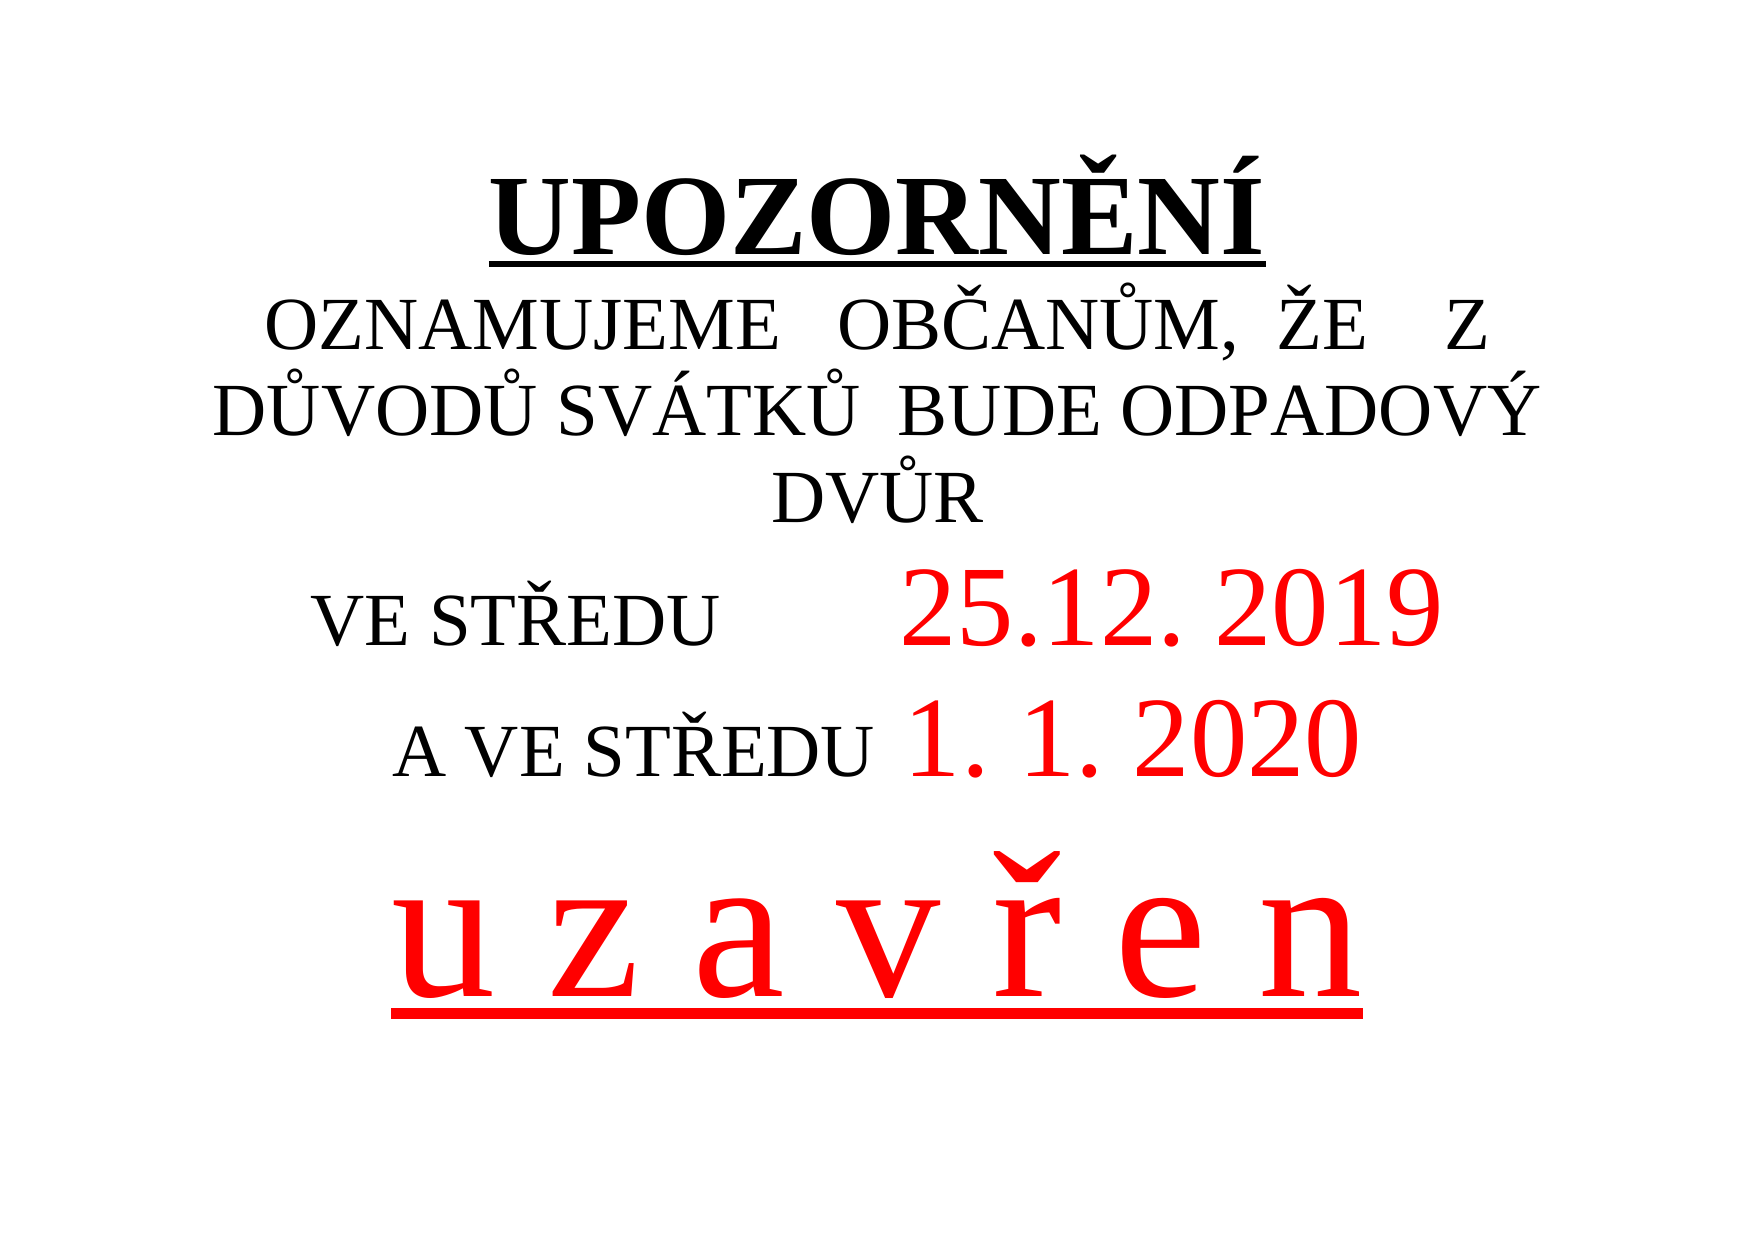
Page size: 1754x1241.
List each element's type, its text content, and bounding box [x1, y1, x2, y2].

text u z a v ř e n [148, 802, 1606, 1041]
text OZNAMUJEME OBČANŮM, ŽE Z DŮVODŮ SVÁTKŮ BUDE ODPADOVÝ DVŮR [148, 279, 1606, 538]
text UPOZORNĚNÍ [148, 148, 1606, 279]
text VE STŘEDU 25.12. 2019 [148, 538, 1606, 670]
text A VE STŘEDU 1. 1. 2020 [148, 670, 1606, 802]
